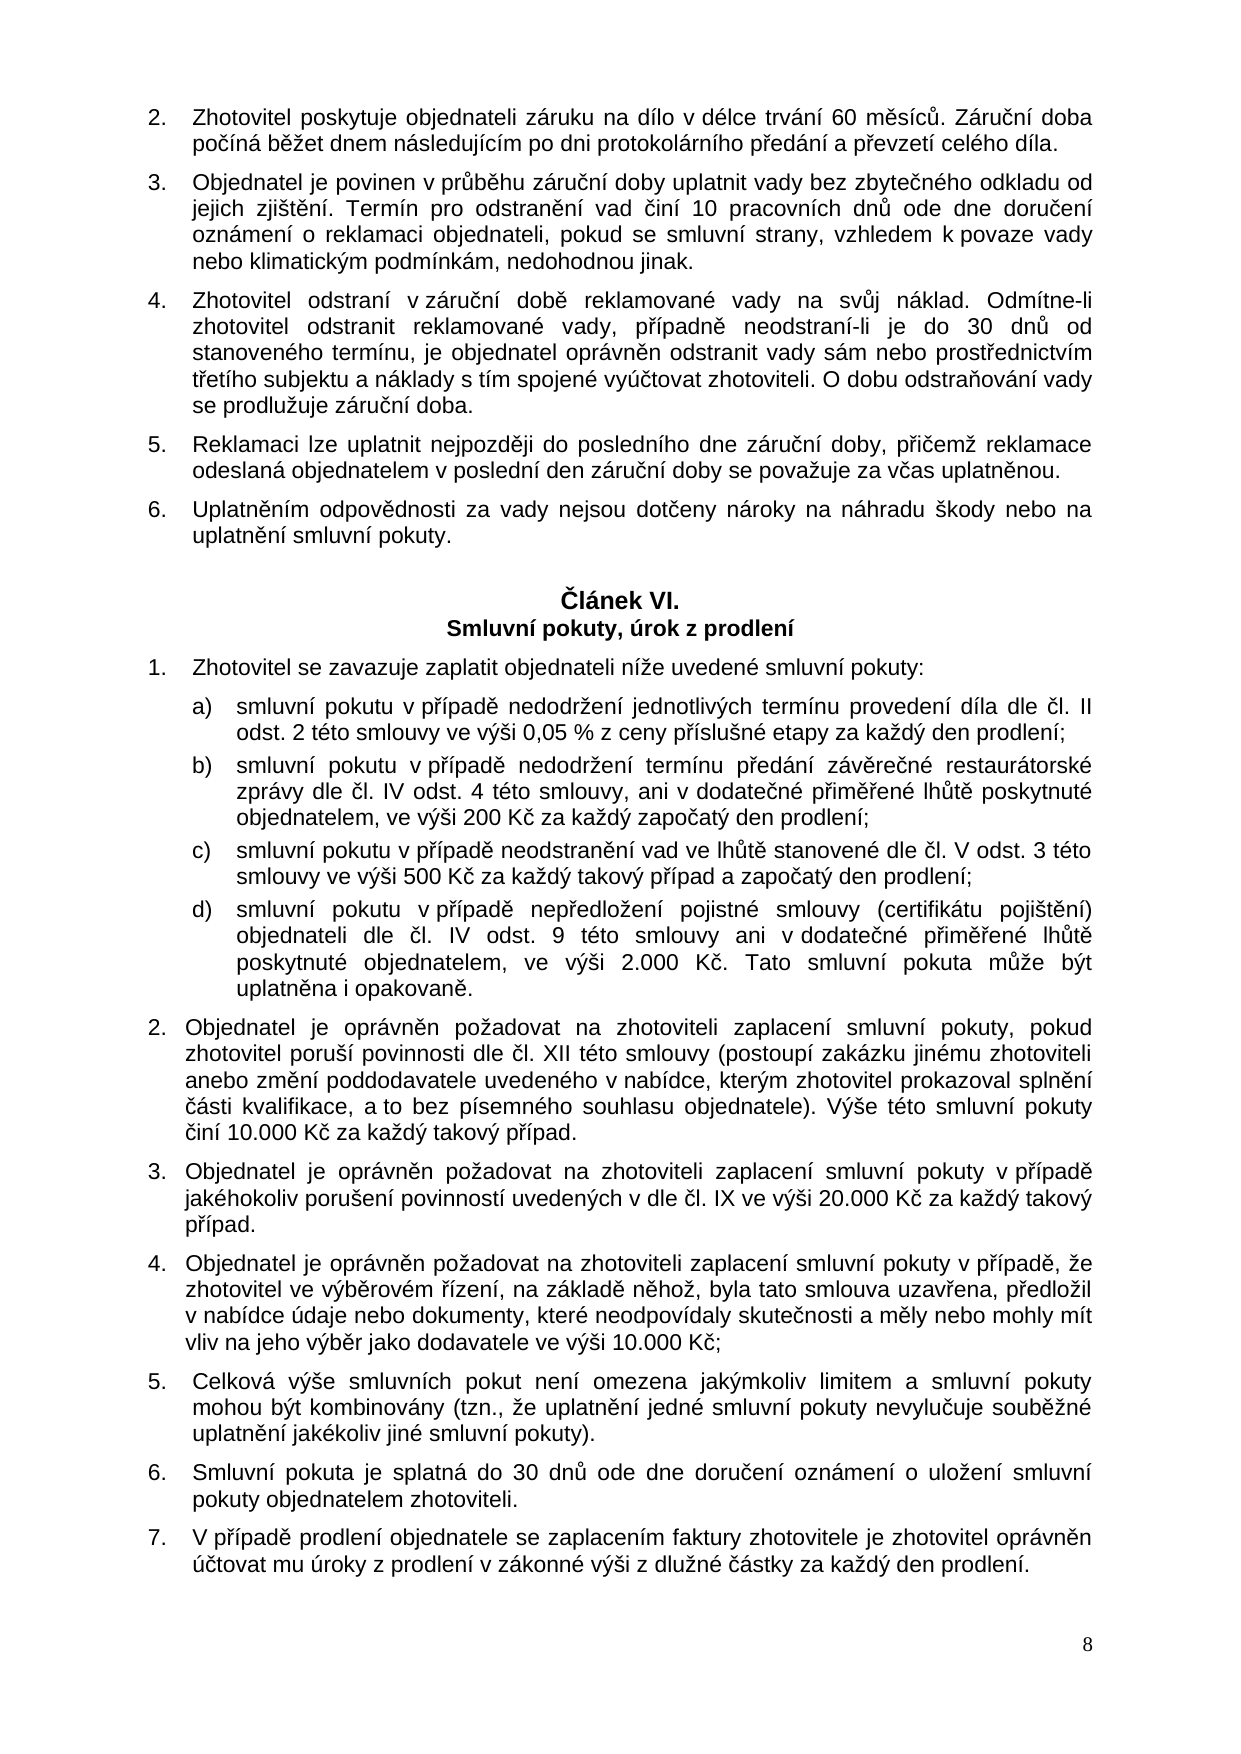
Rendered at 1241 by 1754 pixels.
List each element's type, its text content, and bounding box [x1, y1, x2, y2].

list Objednatel je povinen v průběhu záruční doby uplatnit vady bez zbytečného odkladu od jejich zjištění. Termín pro odstranění vad činí 10 pracovních dnů ode dne doručení oznámení o reklamaci objednateli, pokud se smluvní strany, vzhledem k povaze vady nebo klimatickým podmínkám, nedohodnou jinak. [148, 169, 1093, 274]
list smluvní pokutu v případě nedodržení termínu předání závěrečné restaurátorské zprávy dle čl. IV odst. 4 této smlouvy, ani v dodatečné přiměřené lhůtě poskytnuté objednatelem, ve výši 200 Kč za každý započatý den prodlení; [192, 752, 1093, 831]
list smluvní pokutu v případě nedodržení jednotlivých termínu provedení díla dle čl. II odst. 2 této smlouvy ve výši 0,05 % z ceny příslušné etapy za každý den prodlení; [192, 693, 1093, 745]
list Objednatel je oprávněn požadovat na zhotoviteli zaplacení smluvní pokuty v případě jakéhokoliv porušení povinností uvedených v dle čl. IX ve výši 20.000 Kč za každý takový případ. [148, 1158, 1093, 1237]
list Reklamaci lze uplatnit nejpozději do posledního dne záruční doby, přičemž reklamace odeslaná objednatelem v poslední den záruční doby se považuje za včas uplatněnou. [148, 431, 1093, 483]
list Uplatněním odpovědnosti za vady nejsou dotčeny nároky na náhradu škody nebo na uplatnění smluvní pokuty. [148, 496, 1093, 549]
list Objednatel je oprávněn požadovat na zhotoviteli zaplacení smluvní pokuty v případě, že zhotovitel ve výběrovém řízení, na základě něhož, byla tato smlouva uzavřena, předložil v nabídce údaje nebo dokumenty, které neodpovídaly skutečnosti a měly nebo mohly mít vliv na jeho výběr jako dodavatele ve výši 10.000 Kč; [148, 1250, 1093, 1355]
list V případě prodlení objednatele se zaplacením faktury zhotovitele je zhotovitel oprávněn účtovat mu úroky z prodlení v zákonné výši z dlužné částky za každý den prodlení. [148, 1524, 1093, 1577]
list Objednatel je oprávněn požadovat na zhotoviteli zaplacení smluvní pokuty, pokud zhotovitel poruší povinnosti dle čl. XII této smlouvy (postoupí zakázku jinému zhotoviteli anebo změní poddodavatele uvedeného v nabídce, kterým zhotovitel prokazoval splnění části kvalifikace, a to bez písemného souhlasu objednatele). Výše této smluvní pokuty činí 10.000 Kč za každý takový případ. [148, 1014, 1093, 1146]
list smluvní pokutu v případě neodstranění vad ve lhůtě stanovené dle čl. V odst. 3 této smlouvy ve výši 500 Kč za každý takový případ a započatý den prodlení; [192, 837, 1093, 890]
text Článek VI. Smluvní pokuty, úrok z prodlení [148, 586, 1093, 641]
list Zhotovitel odstraní v záruční době reklamované vady na svůj náklad. Odmítne-li zhotovitel odstranit reklamované vady, případně neodstraní-li je do 30 dnů od stanoveného termínu, je objednatel oprávněn odstranit vady sám nebo prostřednictvím třetího subjektu a náklady s tím spojené vyúčtovat zhotoviteli. O dobu odstraňování vady se prodlužuje záruční doba. [148, 287, 1093, 418]
list smluvní pokutu v případě nepředložení pojistné smlouvy (certifikátu pojištění) objednateli dle čl. IV odst. 9 této smlouvy ani v dodatečné přiměřené lhůtě poskytnuté objednatelem, ve výši 2.000 Kč. Tato smluvní pokuta může být uplatněna i opakovaně. [192, 896, 1093, 1001]
list Zhotovitel poskytuje objednateli záruku na dílo v délce trvání 60 měsíců. Záruční doba počíná běžet dnem následujícím po dni protokolárního předání a převzetí celého díla. [148, 103, 1093, 156]
list Smluvní pokuta je splatná do 30 dnů ode dne doručení oznámení o uložení smluvní pokuty objednatelem zhotoviteli. [148, 1459, 1093, 1512]
list Zhotovitel se zavazuje zaplatit objednateli níže uvedené smluvní pokuty: [148, 654, 1093, 680]
list Celková výše smluvních pokut není omezena jakýmkoliv limitem a smluvní pokuty mohou být kombinovány (tzn., že uplatnění jedné smluvní pokuty nevylučuje souběžné uplatnění jakékoliv jiné smluvní pokuty). [148, 1368, 1093, 1447]
